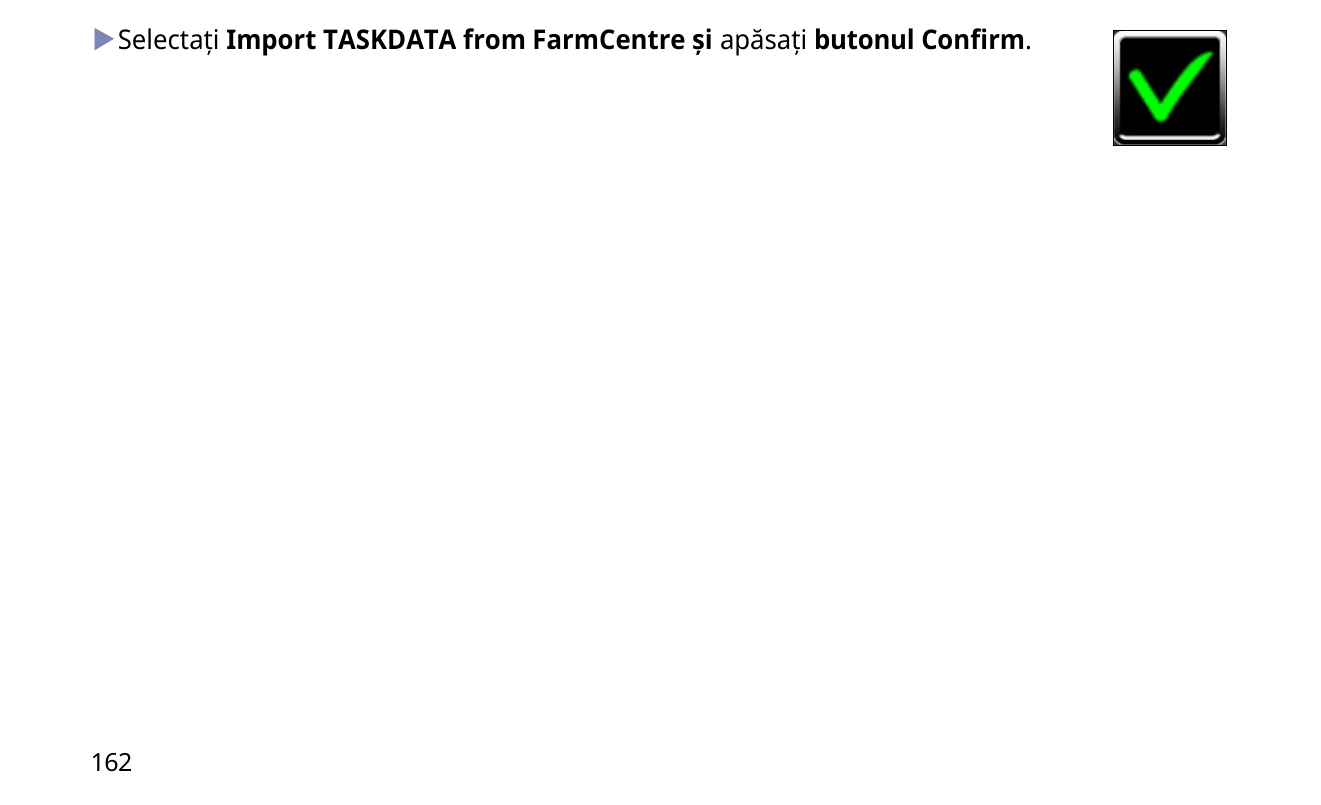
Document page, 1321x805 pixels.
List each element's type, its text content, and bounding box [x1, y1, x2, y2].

list Selectați Import TASKDATA from FarmCentre și apăsați butonul Confirm. [92, 21, 1258, 58]
picture [1114, 58, 1226, 145]
